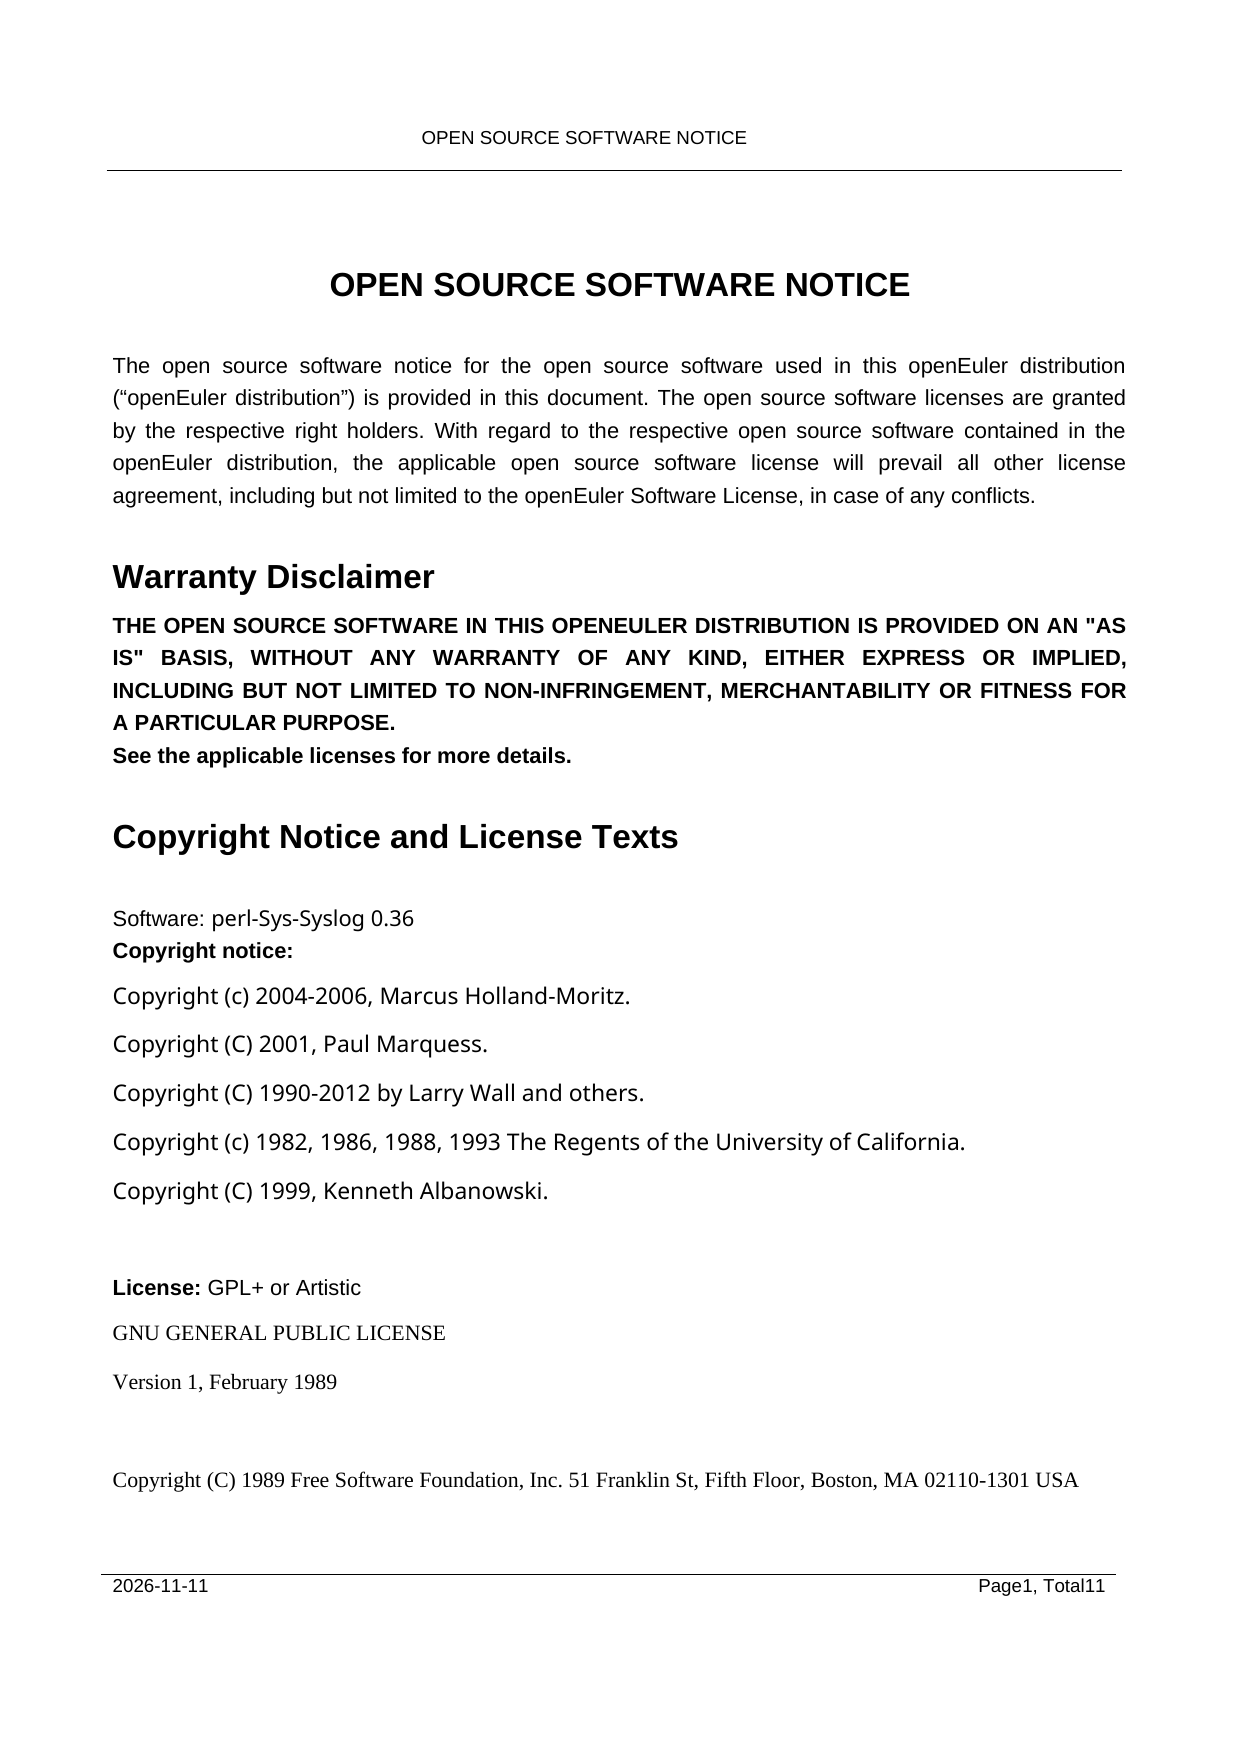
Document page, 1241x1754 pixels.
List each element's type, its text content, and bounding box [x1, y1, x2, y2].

text Software: perl-Sys-Syslog 0.36 [112, 901, 1128, 934]
text Copyright notice: [112, 934, 1128, 966]
text Warranty Disclaimer [112, 544, 1128, 609]
text OPEN SOURCE SOFTWARE NOTICE [112, 251, 1128, 316]
text Copyright (c) 2004-2006, Marcus Holland-Moritz. Copyright (C) 2001, Paul Marquess. Copyright (C) 1990-2012 by Larry Wall and others. Copyright (c) 1982, 1986, 1988, 1993 The Regents of the University of California. Copyright (C) 1999, Kenneth Albanowski. [112, 979, 1128, 1255]
text License: GPL+ or Artistic [112, 1272, 1128, 1304]
text THE OPEN SOURCE SOFTWARE IN THIS OPENEULER DISTRIBUTION IS PROVIDED ON AN "AS IS" BASIS, WITHOUT ANY WARRANTY OF ANY KIND, EITHER EXPRESS OR IMPLIED, INCLUDING BUT NOT LIMITED TO NON-INFRINGEMENT, MERCHANTABILITY OR FITNESS FOR A PARTICULAR PURPOSE. See the applicable licenses for more details. [112, 609, 1128, 771]
text Copyright Notice and License Texts [112, 804, 1128, 869]
text The open source software notice for the open source software used in this openEuler distribution (“openEuler distribution”) is provided in this document. The open source software licenses are granted by the respective right holders. With regard to the respective open source software contained in the openEuler distribution, the applicable open source software license will prevail all other license agreement, including but not limited to the openEuler Software License, in case of any conflicts. [112, 349, 1128, 511]
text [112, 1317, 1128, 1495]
